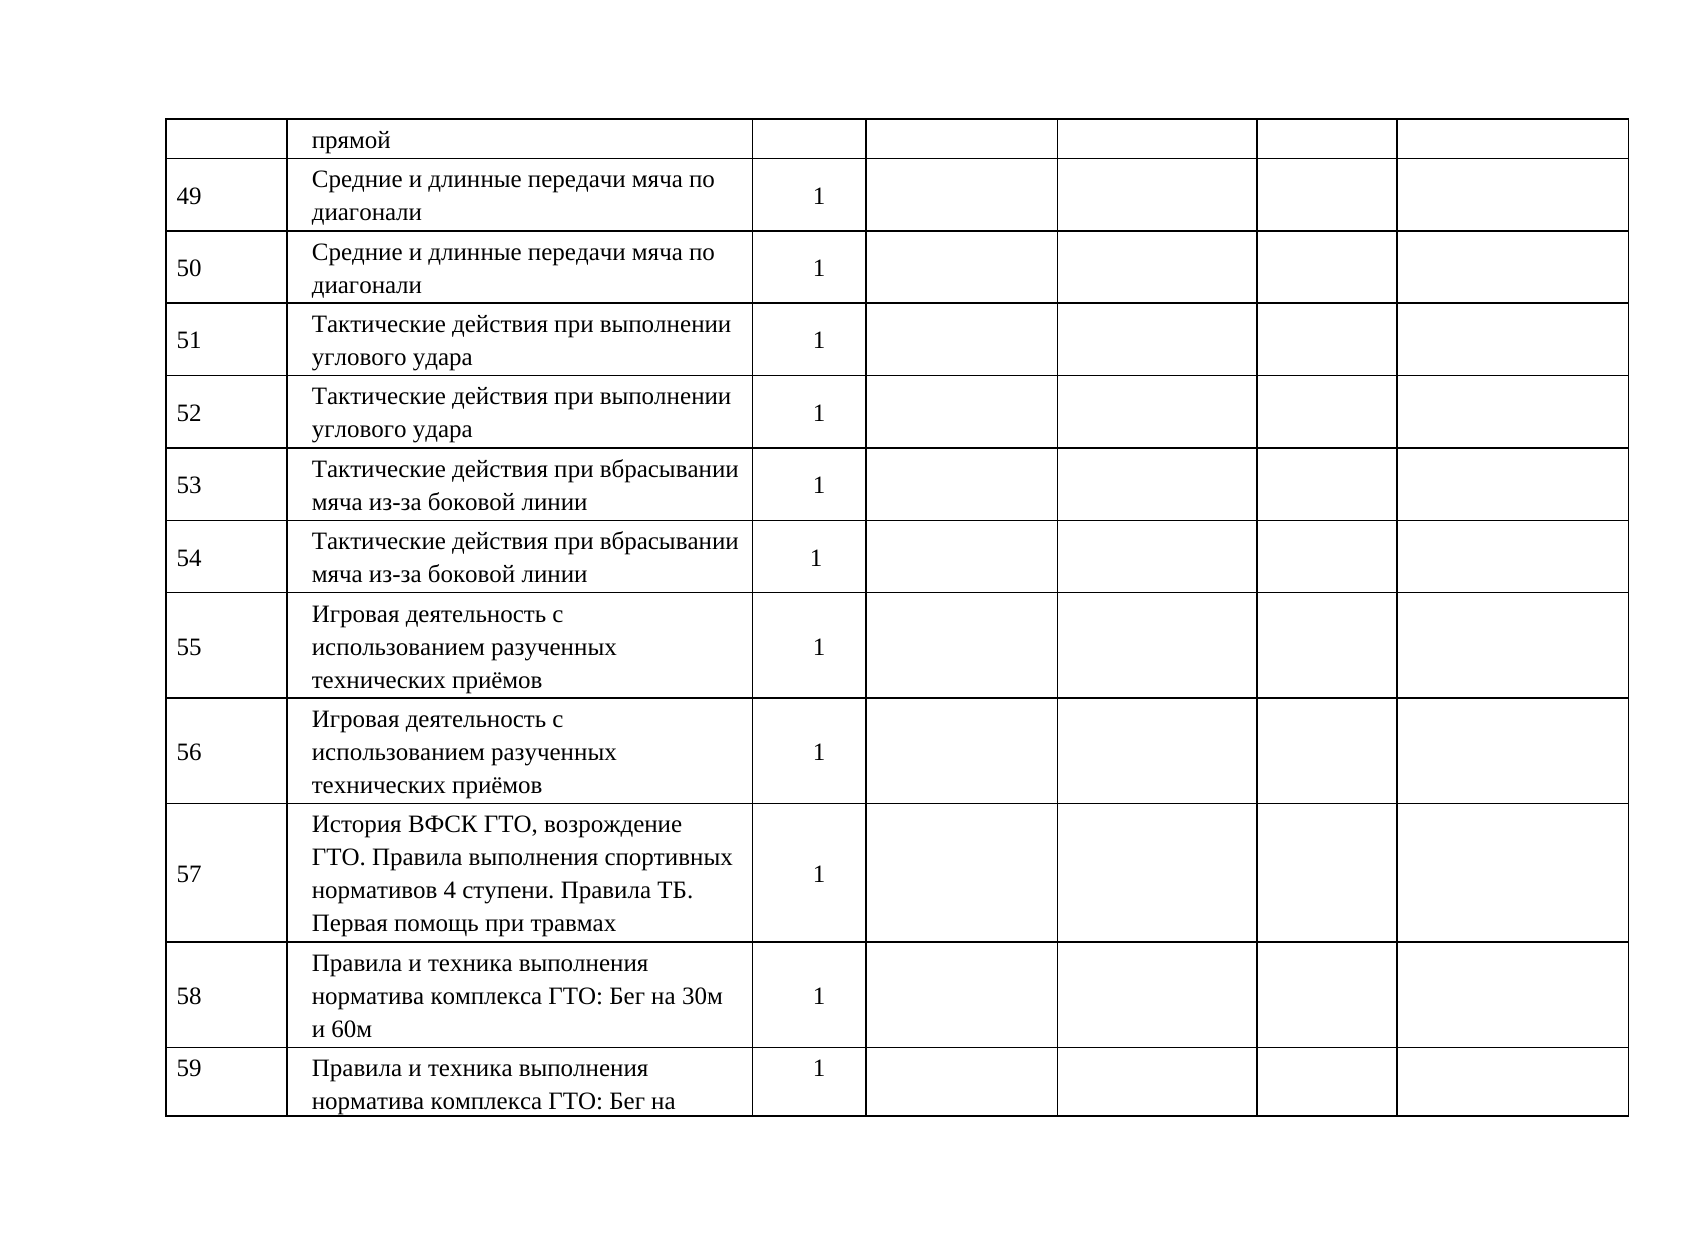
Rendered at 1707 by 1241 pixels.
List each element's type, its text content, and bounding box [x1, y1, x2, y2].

table_cell 1 [753, 159, 865, 230]
table_cell [1398, 593, 1628, 697]
table_cell Тактические действия при вбрасывании мяча из-за боковой линии [288, 521, 752, 592]
table_cell 1 [753, 804, 865, 941]
table_cell 58 [167, 943, 286, 1047]
table_cell [1258, 943, 1396, 1047]
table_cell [288, 1048, 752, 1115]
table_cell [1058, 120, 1256, 157]
table_cell Средние и длинные передачи мяча по диагонали [288, 232, 752, 302]
table_cell [867, 593, 1057, 697]
table_cell [867, 120, 1057, 157]
table_cell [1398, 376, 1628, 447]
table_cell Тактические действия при выполнении углового удара [288, 304, 752, 375]
table_cell [867, 1048, 1057, 1115]
table_cell [1398, 1048, 1628, 1115]
table_cell [1398, 159, 1628, 230]
table_cell [1398, 232, 1628, 302]
table_cell Игровая деятельность с использованием разученных технических приёмов [288, 699, 752, 803]
table_cell [1258, 232, 1396, 302]
table_cell 48 [167, 120, 286, 157]
table_cell 1 [753, 699, 865, 803]
table_cell [1258, 449, 1396, 519]
table_cell 56 [167, 699, 286, 803]
table_cell [1398, 304, 1628, 375]
table_cell 1 [753, 304, 865, 375]
table_cell Тактические действия при вбрасывании мяча из-за боковой линии [288, 449, 752, 519]
table_cell [867, 232, 1057, 302]
table_cell 50 [167, 232, 286, 302]
table_cell [867, 159, 1057, 230]
table_cell Правила и техника выполнения норматива комплекса ГТО: Бег на 30м и 60м [288, 943, 752, 1047]
table_cell [867, 943, 1057, 1047]
table_cell [1058, 1048, 1256, 1115]
table_cell 52 [167, 376, 286, 447]
table_cell [1058, 449, 1256, 519]
table_cell 1 [753, 1048, 865, 1115]
table_cell [1398, 804, 1628, 941]
table_cell 1 [753, 232, 865, 302]
table_cell [1058, 943, 1256, 1047]
table_cell 1 [753, 120, 865, 157]
table_cell [1258, 699, 1396, 803]
table_cell [1258, 376, 1396, 447]
table_cell 53 [167, 449, 286, 519]
table_cell 59 [167, 1048, 286, 1115]
table_cell [1398, 943, 1628, 1047]
table_cell [867, 376, 1057, 447]
table_cell [1258, 159, 1396, 230]
table_cell [1058, 699, 1256, 803]
table_cell [1258, 304, 1396, 375]
table_cell [867, 521, 1057, 592]
table_cell [1058, 804, 1256, 941]
table_cell [1398, 699, 1628, 803]
table_cell 1 [753, 449, 865, 519]
table_cell [1058, 159, 1256, 230]
table_cell [1258, 521, 1396, 592]
table_cell История ВФСК ГТО, возрождение ГТО. Правила выполнения спортивных нормативов 4 ступени. Правила ТБ. Первая помощь при травмах [288, 804, 752, 941]
table_cell [867, 449, 1057, 519]
table_cell Средние и длинные передачи мяча по диагонали [288, 159, 752, 230]
table_cell [1258, 804, 1396, 941]
table_cell [867, 699, 1057, 803]
table_cell [1058, 304, 1256, 375]
table_cell 57 [167, 804, 286, 941]
table_cell [1398, 521, 1628, 592]
table_cell [1058, 521, 1256, 592]
table_cell [1258, 593, 1396, 697]
table_cell Игровая деятельность с использованием разученных технических приёмов [288, 593, 752, 697]
table_cell 51 [167, 304, 286, 375]
table_cell 55 [167, 593, 286, 697]
table_cell 1 [753, 376, 865, 447]
table_cell 49 [167, 159, 286, 230]
table_cell 54 [167, 521, 286, 592]
table_cell [1258, 120, 1396, 157]
table_cell 1 [753, 593, 865, 697]
table_cell [1058, 376, 1256, 447]
table_cell 1 [753, 943, 865, 1047]
table_cell [867, 804, 1057, 941]
table_cell Тактические действия при выполнении углового удара [288, 376, 752, 447]
table_cell [1058, 232, 1256, 302]
table_cell [1258, 1048, 1396, 1115]
table_cell [1398, 449, 1628, 519]
table_cell [1398, 120, 1628, 157]
table_cell 1 [753, 521, 865, 592]
table_cell [867, 304, 1057, 375]
table_cell [1058, 593, 1256, 697]
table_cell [288, 120, 752, 157]
